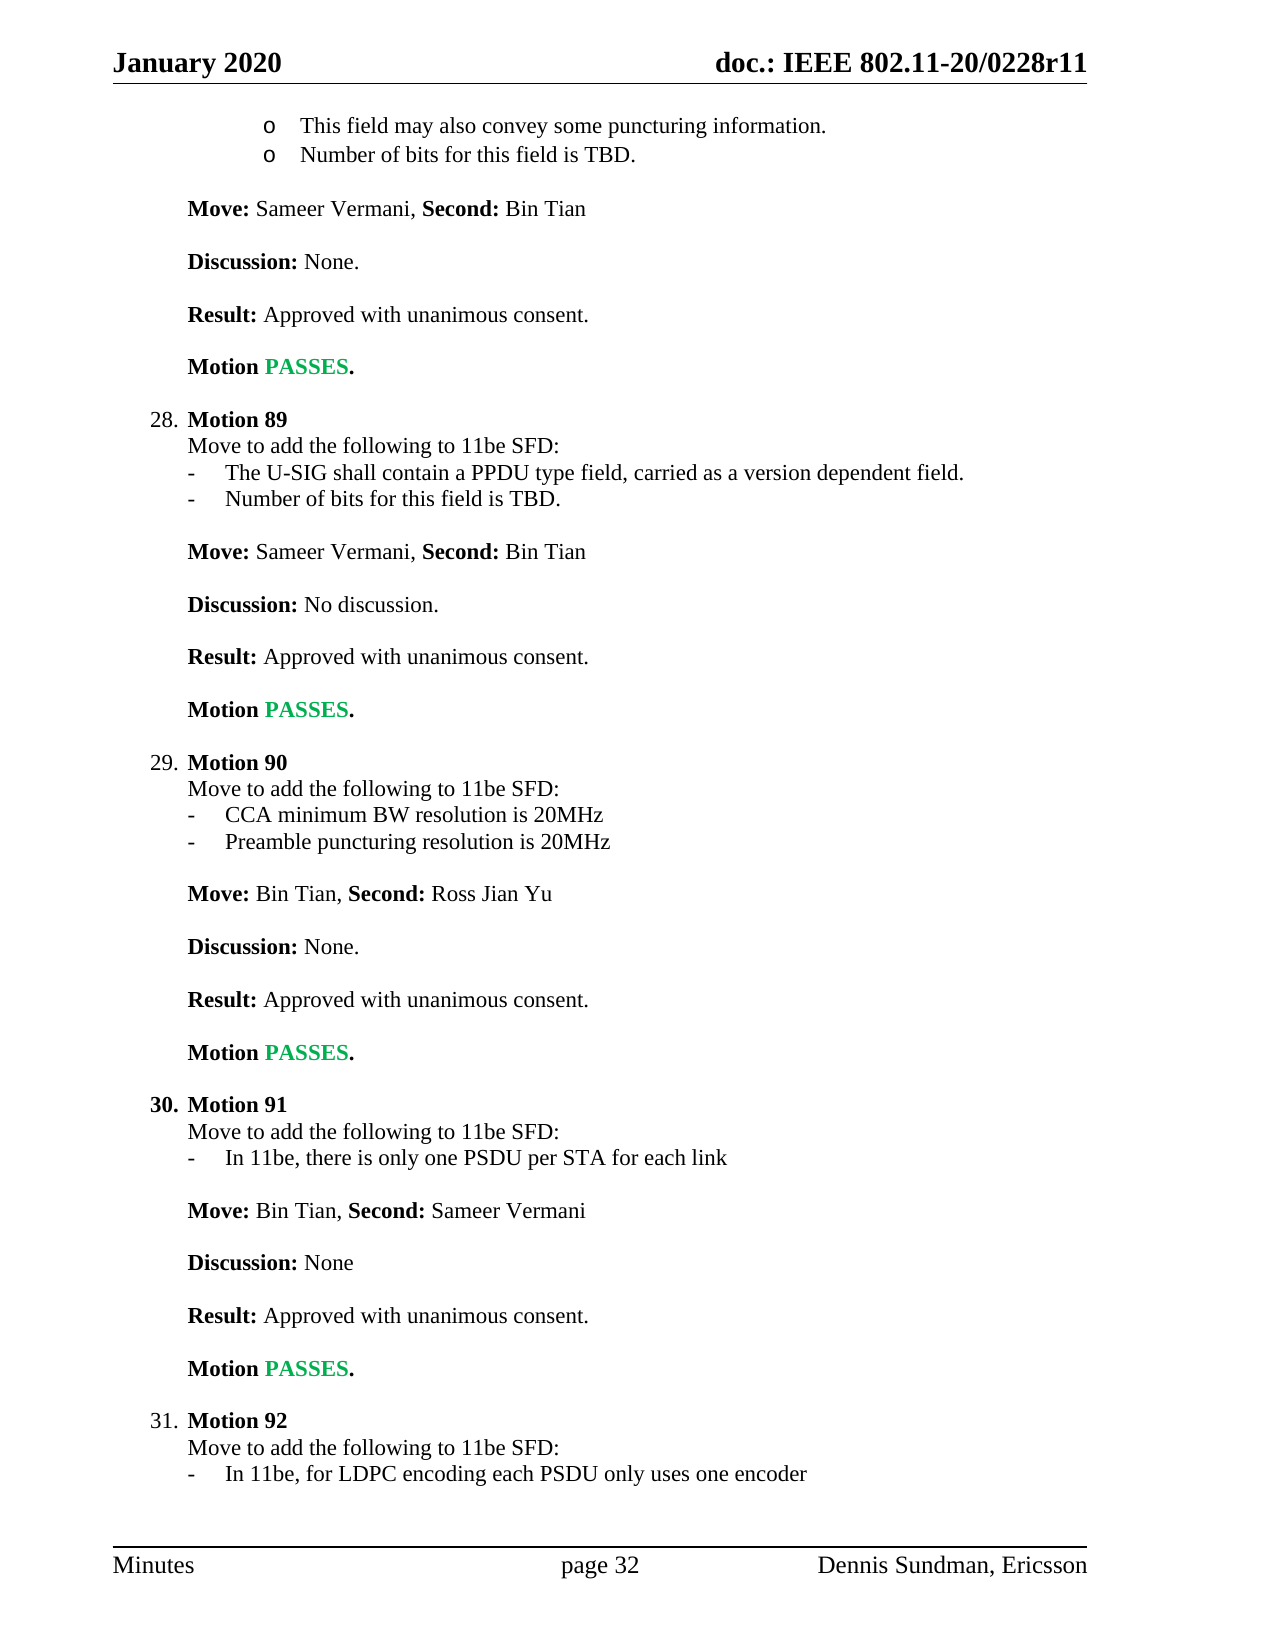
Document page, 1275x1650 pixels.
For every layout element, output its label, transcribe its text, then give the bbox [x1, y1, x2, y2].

list This field may also convey some puncturing information. [262, 112, 1087, 141]
text Discussion: None [187, 1223, 1087, 1276]
text Move: Bin Tian, Second: Ross Jian Yu [187, 881, 1087, 907]
text Result: Approved with unanimous consent. Motion PASSES. [187, 301, 1087, 406]
text Result: Approved with unanimous consent. Motion PASSES. [187, 1276, 1087, 1408]
list Number of bits for this field is TBD. [262, 141, 1087, 169]
text Move: Sameer Vermani, Second: Bin Tian [187, 512, 1087, 564]
list Motion 92 Move to add the following to 11be SFD: [150, 1408, 1087, 1460]
text Move: Bin Tian, Second: Sameer Vermani [187, 1170, 1087, 1223]
list Motion 90 Move to add the following to 11be SFD: [150, 749, 1087, 801]
text Move to add the following to 11be SFD: [187, 1118, 1087, 1144]
text Move: Sameer Vermani, Second: Bin Tian [187, 195, 1087, 222]
list Motion 91 [150, 1091, 1087, 1118]
text Discussion: None. [187, 933, 1087, 959]
list Motion 89 Move to add the following to 11be SFD: [150, 406, 1087, 459]
text Result: Approved with unanimous consent. Motion PASSES. [187, 617, 1087, 749]
list CCA minimum BW resolution is 20MHz [187, 801, 1087, 828]
list In 11be, there is only one PSDU per STA for each link [187, 1144, 1087, 1170]
text Discussion: None. [187, 248, 1087, 274]
list The U-SIG shall contain a PPDU type field, carried as a version dependent field. [187, 459, 1087, 485]
list Preamble puncturing resolution is 20MHz [187, 828, 1087, 854]
list In 11be, for LDPC encoding each PSDU only uses one encoder [187, 1460, 1087, 1487]
text Result: Approved with unanimous consent. Motion PASSES. [187, 986, 1087, 1091]
list Number of bits for this field is TBD. [187, 485, 1087, 512]
text Discussion: No discussion. [187, 564, 1087, 617]
